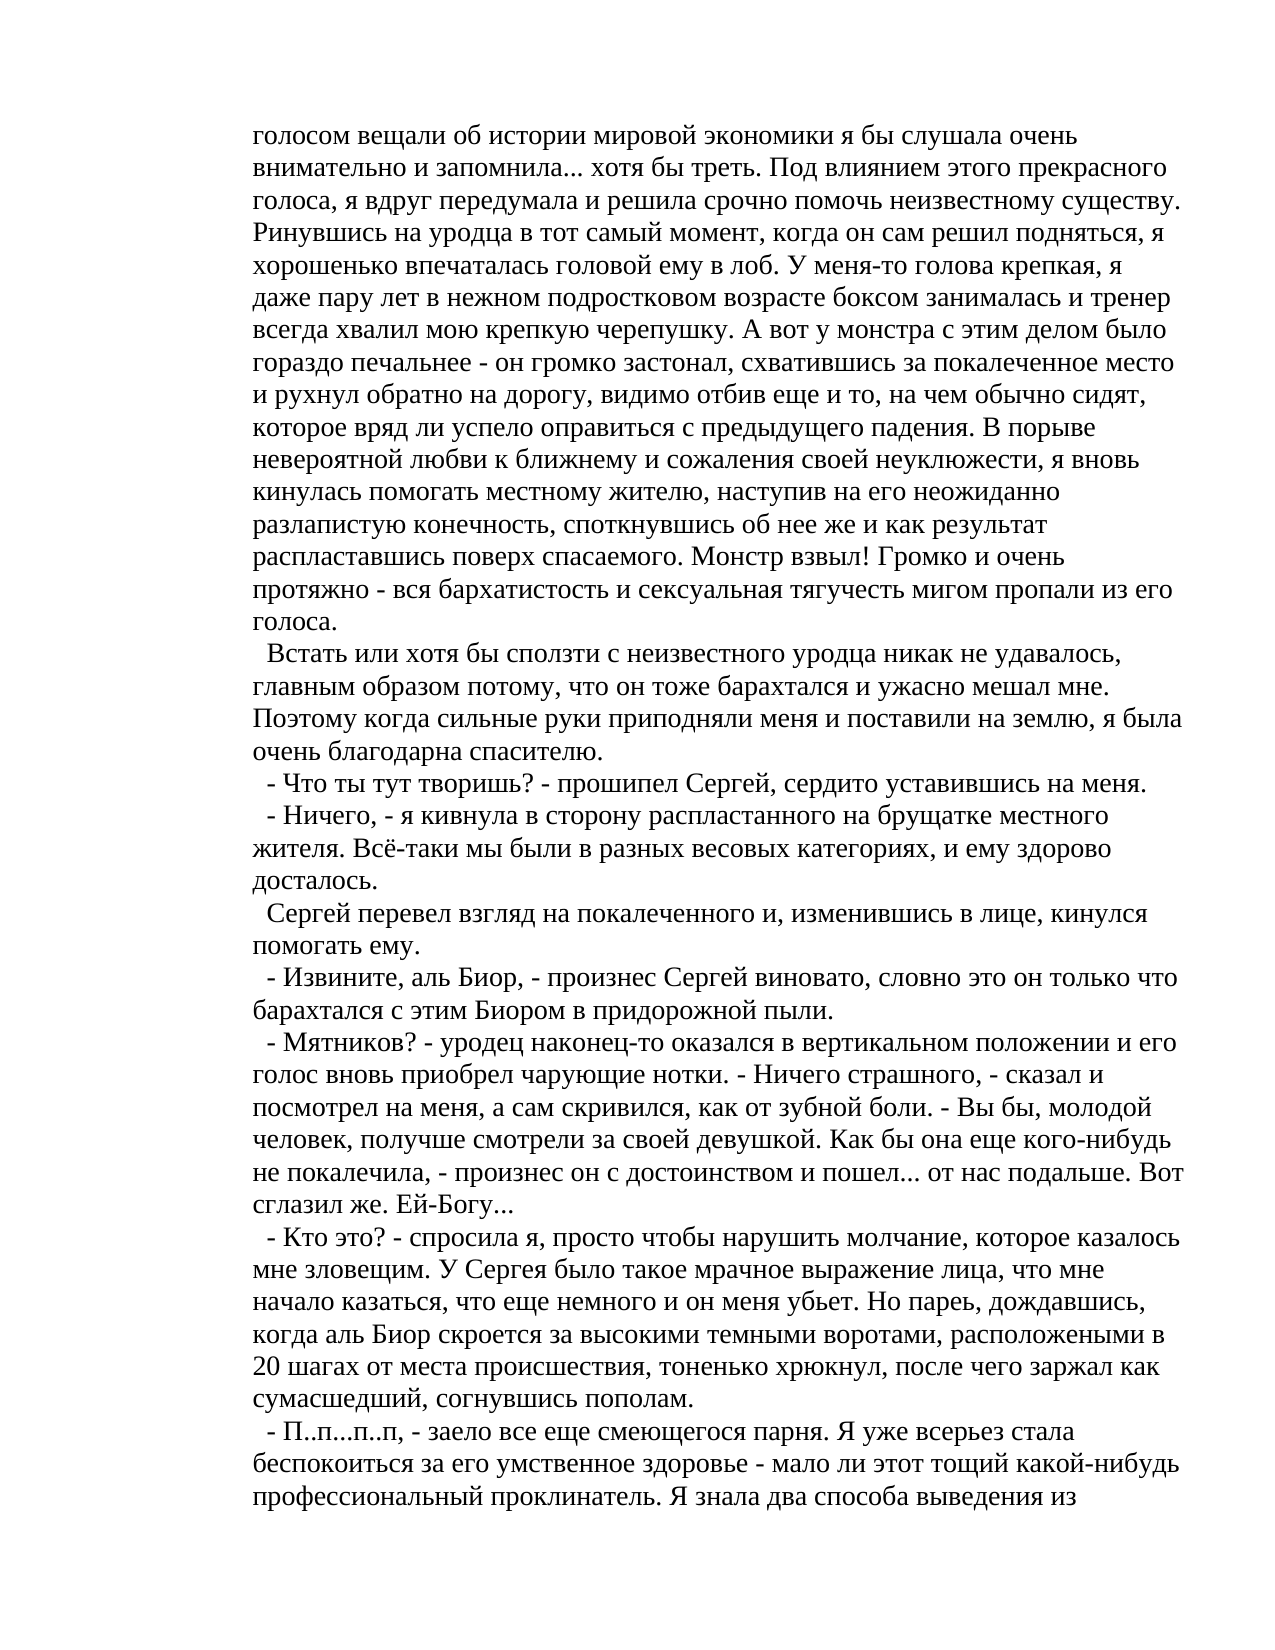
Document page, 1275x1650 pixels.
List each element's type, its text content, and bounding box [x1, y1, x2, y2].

text Сергей перевел взгляд на покалеченного и, изменившись в лице, кинулся помогать ему. [252, 896, 1186, 960]
text - Кто это? - спросила я, просто чтобы нарушить молчание, которое казалось мне зловещим. У Сергея было такое мрачное выражение лица, что мне начало казаться, что еще немного и он меня убьет. Но пареь, дождавшись, когда аль Биор скроется за высокими темными воротами, расположеными в 20 шагах от места происшествия, тоненько хрюкнул, после чего заржал как сумасшедший, согнувшись пополам. [252, 1219, 1186, 1414]
text - Что ты тут творишь? - прошипел Сергей, сердито уставившись на меня. [252, 766, 1186, 798]
text - Мятников? - уродец наконец-то оказался в вертикальном положении и его голос вновь приобрел чарующие нотки. - Ничего страшного, - сказал и посмотрел на меня, а сам скривился, как от зубной боли. - Вы бы, молодой человек, получше смотрели за своей девушкой. Как бы она еще кого-нибудь не покалечила, - произнес он с достоинством и пошел... от нас подальше. Вот сглазил же. Ей-Богу... [252, 1025, 1186, 1219]
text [252, 1414, 1186, 1511]
text - Ничего, - я кивнула в сторону распластанного на брущатке местного жителя. Всё-таки мы были в разных весовых категориях, и ему здорово досталось. [252, 798, 1186, 896]
text Встать или хотя бы сползти с неизвестного уродца никак не удавалось, главным образом потому, что он тоже барахтался и ужасно мешал мне. Поэтому когда сильные руки приподняли меня и поставили на землю, я была очень благодарна спасителю. [252, 636, 1186, 766]
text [252, 118, 1186, 636]
text - Извините, аль Биор, - произнес Сергей виновато, словно это он только что барахтался с этим Биором в придорожной пыли. [252, 960, 1186, 1025]
